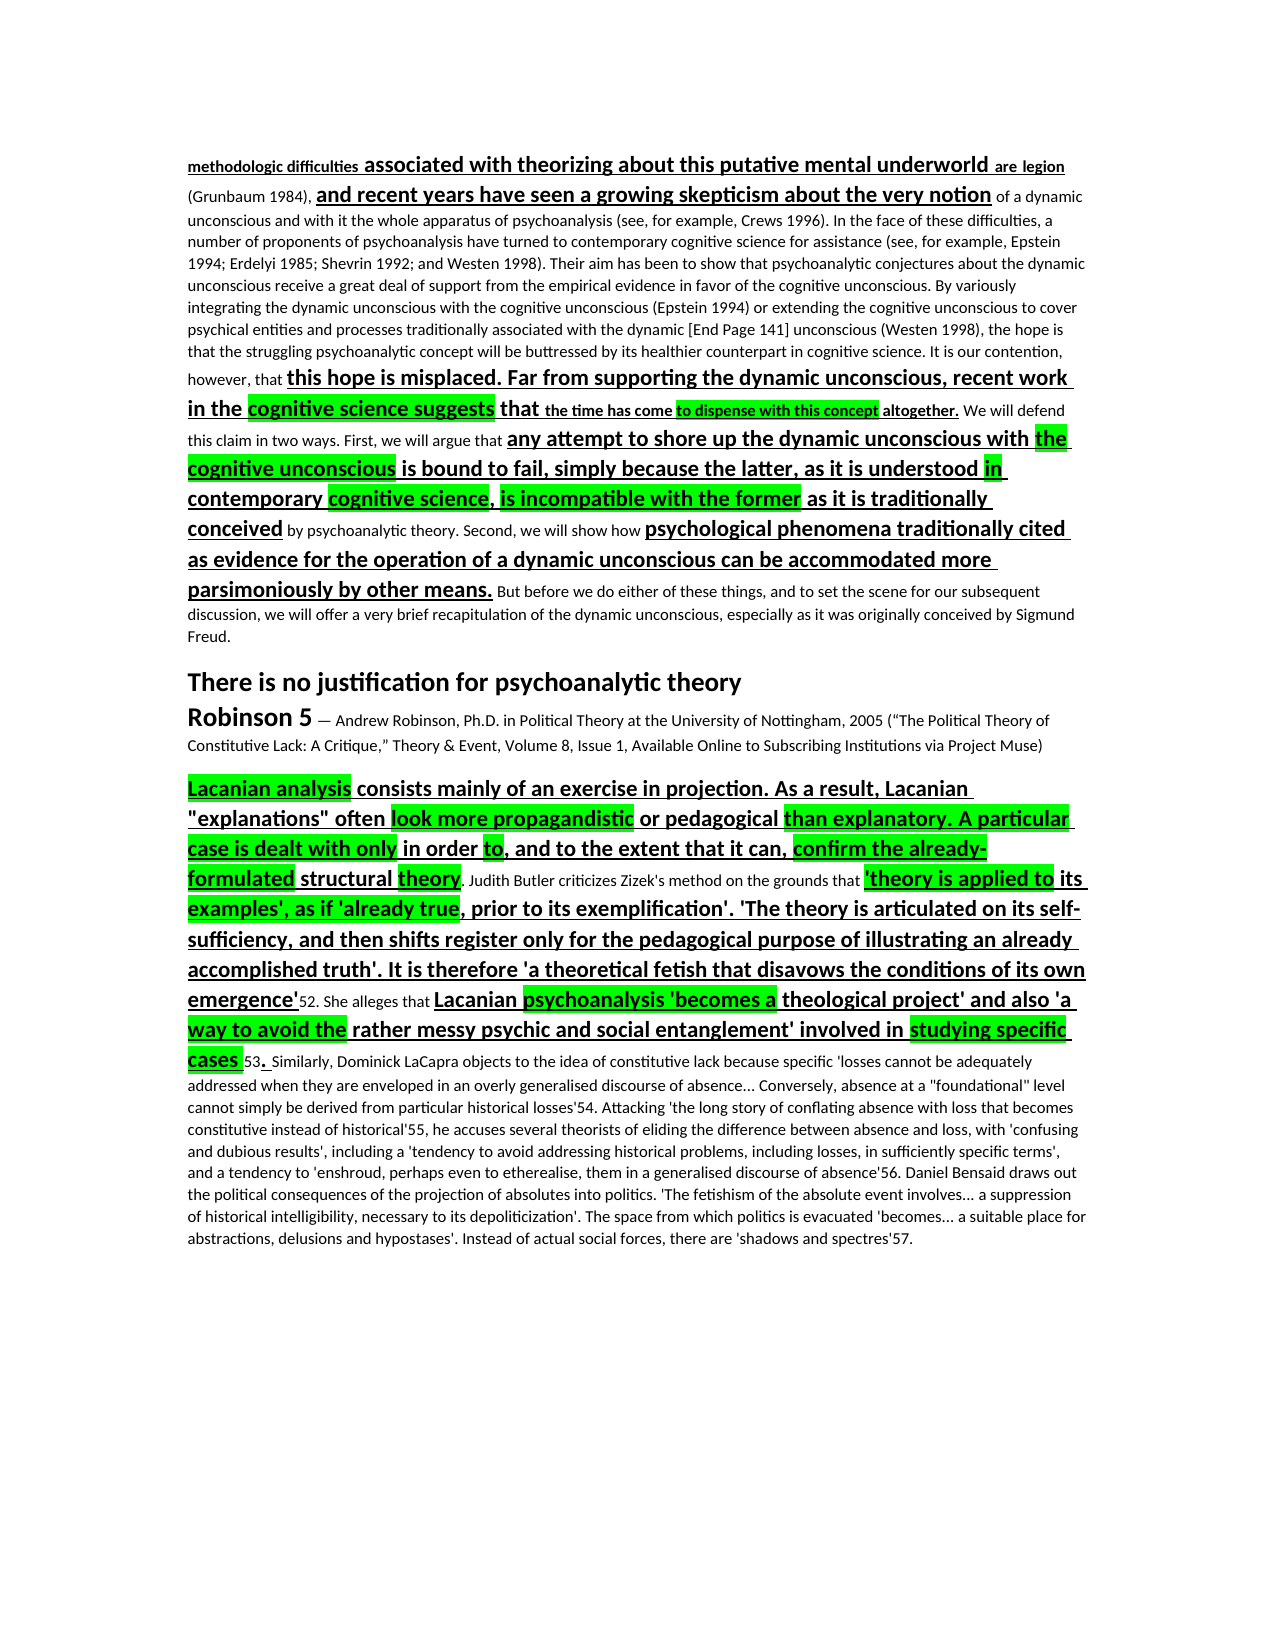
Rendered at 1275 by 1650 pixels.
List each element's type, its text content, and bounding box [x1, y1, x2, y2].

text Lacanian analysis consists mainly of an exercise in projection. As a result, Lacanian "explanations" often look more propagandistic or pedagogical than explanatory. A particular case is dealt with only in order to, and to the extent that it can, confirm the already-formulated structural theory. Judith Butler criticizes Zizek's method on the grounds that 'theory is applied to its examples', as if 'already true, prior to its exemplification'. 'The theory is articulated on its self-sufficiency, and then shifts register only for the pedagogical purpose of illustrating an already accomplished truth'. It is therefore 'a theoretical fetish that disavows the conditions of its own emergence'52. She alleges that Lacanian psychoanalysis 'becomes a theological project' and also 'a way to avoid the rather messy psychic and social entanglement' involved in studying specific cases 53. Similarly, Dominick LaCapra objects to the idea of constitutive lack because specific 'losses cannot be adequately addressed when they are enveloped in an overly generalised discourse of absence... Conversely, absence at a "foundational" level cannot simply be derived from particular historical losses'54. Attacking 'the long story of conflating absence with loss that becomes constitutive instead of historical'55, he accuses several theorists of eliding the difference between absence and loss, with 'confusing and dubious results', including a 'tendency to avoid addressing historical problems, including losses, in sufficiently specific terms', and a tendency to 'enshroud, perhaps even to etherealise, them in a generalised discourse of absence'56. Daniel Bensaid draws out the political consequences of the projection of absolutes into politics. 'The fetishism of the absolute event involves... a suppression of historical intelligibility, necessary to its depoliticization'. The space from which politics is evacuated 'becomes... a suitable place for abstractions, delusions and hypostases'. Instead of actual social forces, there are 'shadows and spectres'57. [187, 774, 1087, 1249]
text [187, 150, 1087, 647]
subtitle There is no justification for psychoanalytic theory [187, 665, 1087, 698]
text Robinson 5 — Andrew Robinson, Ph.D. in Political Theory at the University of Nottingham, 2005 (“The Political Theory of Constitutive Lack: A Critique,” Theory & Event, Volume 8, Issue 1, Available Online to Subscribing Institutions via Project Muse) [187, 701, 1087, 756]
